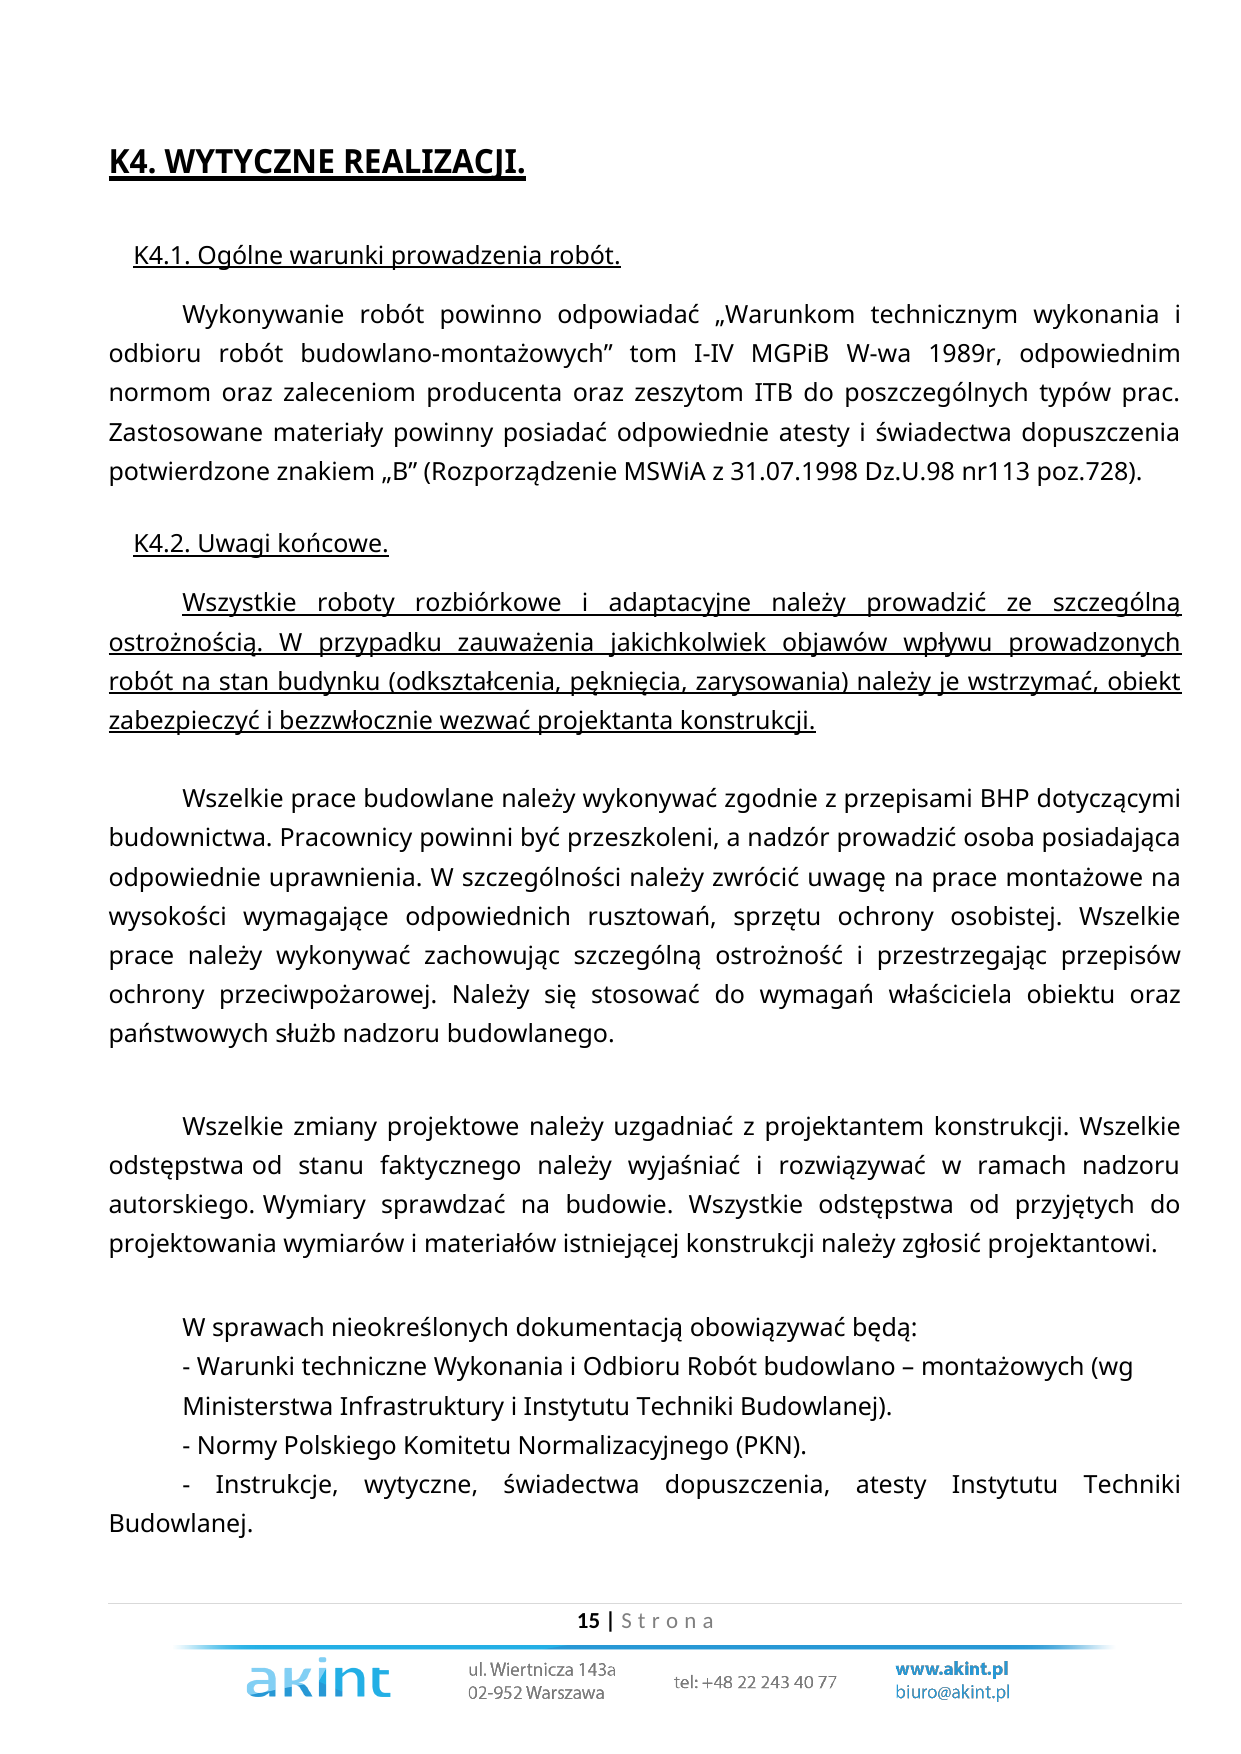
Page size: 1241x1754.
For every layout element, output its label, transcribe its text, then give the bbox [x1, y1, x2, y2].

text Wszelkie prace budowlane należy wykonywać zgodnie z przepisami BHP dotyczącymi budownictwa. Pracownicy powinni być przeszkoleni, a nadzór prowadzić osoba posiadająca odpowiednie uprawnienia. W szczególności należy zwrócić uwagę na prace montażowe na wysokości wymagające odpowiednich rusztowań, sprzętu ochrony osobistej. Wszelkie prace należy wykonywać zachowując szczególną ostrożność i przestrzegając przepisów ochrony przeciwpożarowej. Należy się stosować do wymagań właściciela obiektu oraz państwowych służb nadzoru budowlanego. [108, 781, 1182, 1050]
text Wszystkie roboty rozbiórkowe i adaptacyjne należy prowadzić ze szczególną ostrożnością. W przypadku zauważenia jakichkolwiek objawów wpływu prowadzonych robót na stan budynku (odkształcenia, pęknięcia, zarysowania) należy je wstrzymać, obiekt zabezpieczyć i bezzwłocznie wezwać projektanta konstrukcji. [108, 654, 1182, 692]
subtitle K4. WYTYCZNE REALIZACJI. [108, 138, 1182, 183]
text K4.1. Ogólne warunki prowadzenia robót. [133, 238, 1182, 272]
picture [172, 1634, 1118, 1725]
text Ministerstwa Infrastruktury i Instytutu Techniki Budowlanej). [108, 1388, 1182, 1422]
text - Instrukcje, wytyczne, świadectwa dopuszczenia, atesty Instytutu Techniki Budowlanej. [108, 1466, 1182, 1540]
text K4.2. Uwagi końcowe. [133, 526, 1182, 560]
text Wszystkie roboty rozbiórkowe i adaptacyjne należy prowadzić ze szczególną ostrożnością. W przypadku zauważenia jakichkolwiek objawów wpływu prowadzonych robót na stan budynku (odkształcenia, pęknięcia, zarysowania) należy je wstrzymać, obiekt zabezpieczyć i bezzwłocznie wezwać projektanta konstrukcji. [108, 693, 1182, 737]
text Wszelkie zmiany projektowe należy uzgadniać z projektantem konstrukcji. Wszelkie odstępstwa od stanu faktycznego należy wyjaśniać i rozwiązywać w ramach nadzoru autorskiego. Wymiary sprawdzać na budowie. Wszystkie odstępstwa od przyjętych do projektowania wymiarów i materiałów istniejącej konstrukcji należy zgłosić projektantowi. [108, 1108, 1182, 1260]
text W sprawach nieokreślonych dokumentacją obowiązywać będą: [108, 1310, 1182, 1344]
text - Warunki techniczne Wykonania i Odbioru Robót budowlano – montażowych (wg [108, 1349, 1182, 1383]
text - Normy Polskiego Komitetu Normalizacyjnego (PKN). [108, 1427, 1182, 1461]
text Wykonywanie robót powinno odpowiadać „Warunkom technicznym wykonania i odbioru robót budowlano-montażowych” tom I-IV MGPiB W-wa 1989r, odpowiednim normom oraz zaleceniom producenta oraz zeszytom ITB do poszczególnych typów prac. Zastosowane materiały powinny posiadać odpowiednie atesty i świadectwa dopuszczenia potwierdzone znakiem „B” (Rozporządzenie MSWiA z 31.07.1998 Dz.U.98 nr113 poz.728). [108, 297, 1182, 487]
text Wszystkie roboty rozbiórkowe i adaptacyjne należy prowadzić ze szczególną ostrożnością. W przypadku zauważenia jakichkolwiek objawów wpływu prowadzonych robót na stan budynku (odkształcenia, pęknięcia, zarysowania) należy je wstrzymać, obiekt zabezpieczyć i bezzwłocznie wezwać projektanta konstrukcji. [108, 585, 1182, 653]
